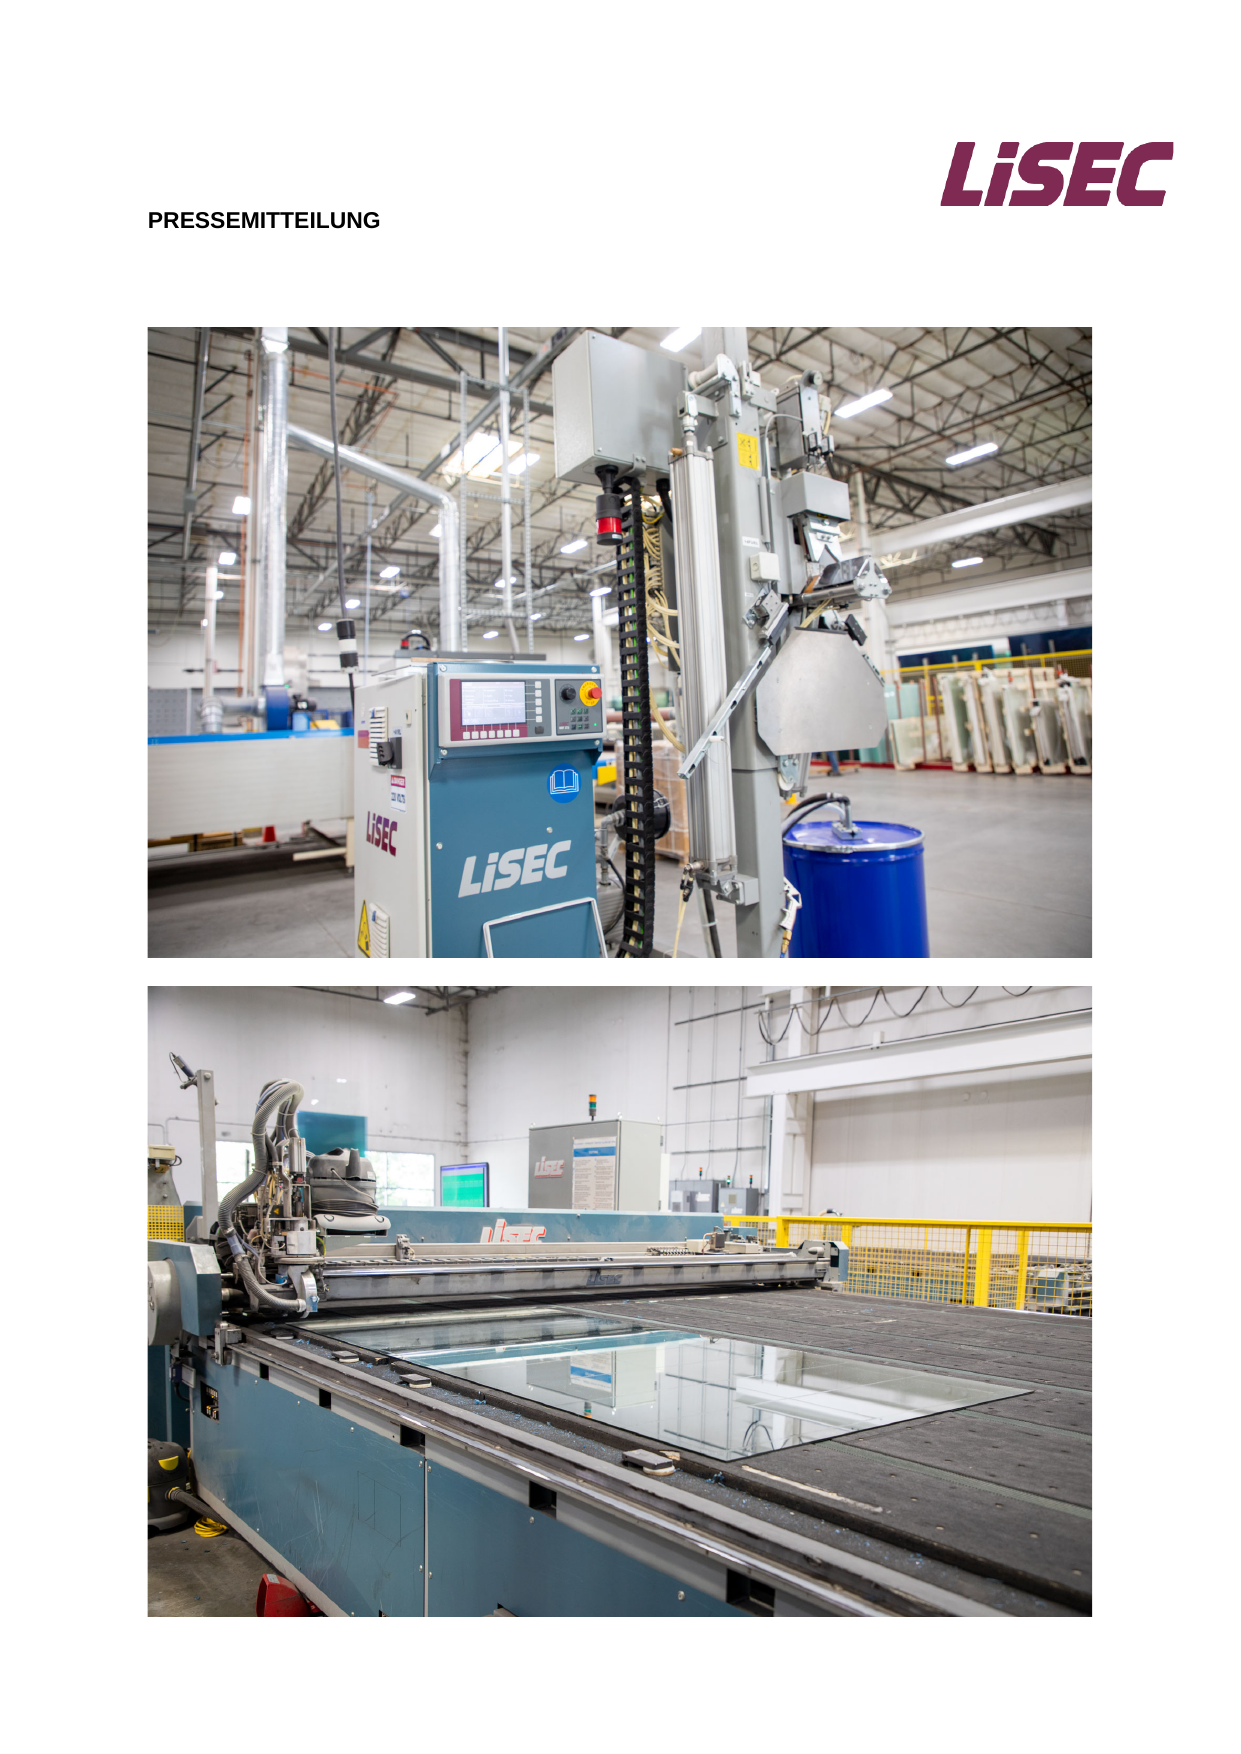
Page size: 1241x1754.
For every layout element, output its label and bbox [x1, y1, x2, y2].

picture [147, 327, 1093, 958]
picture [147, 986, 1093, 1617]
picture [939, 142, 1173, 205]
